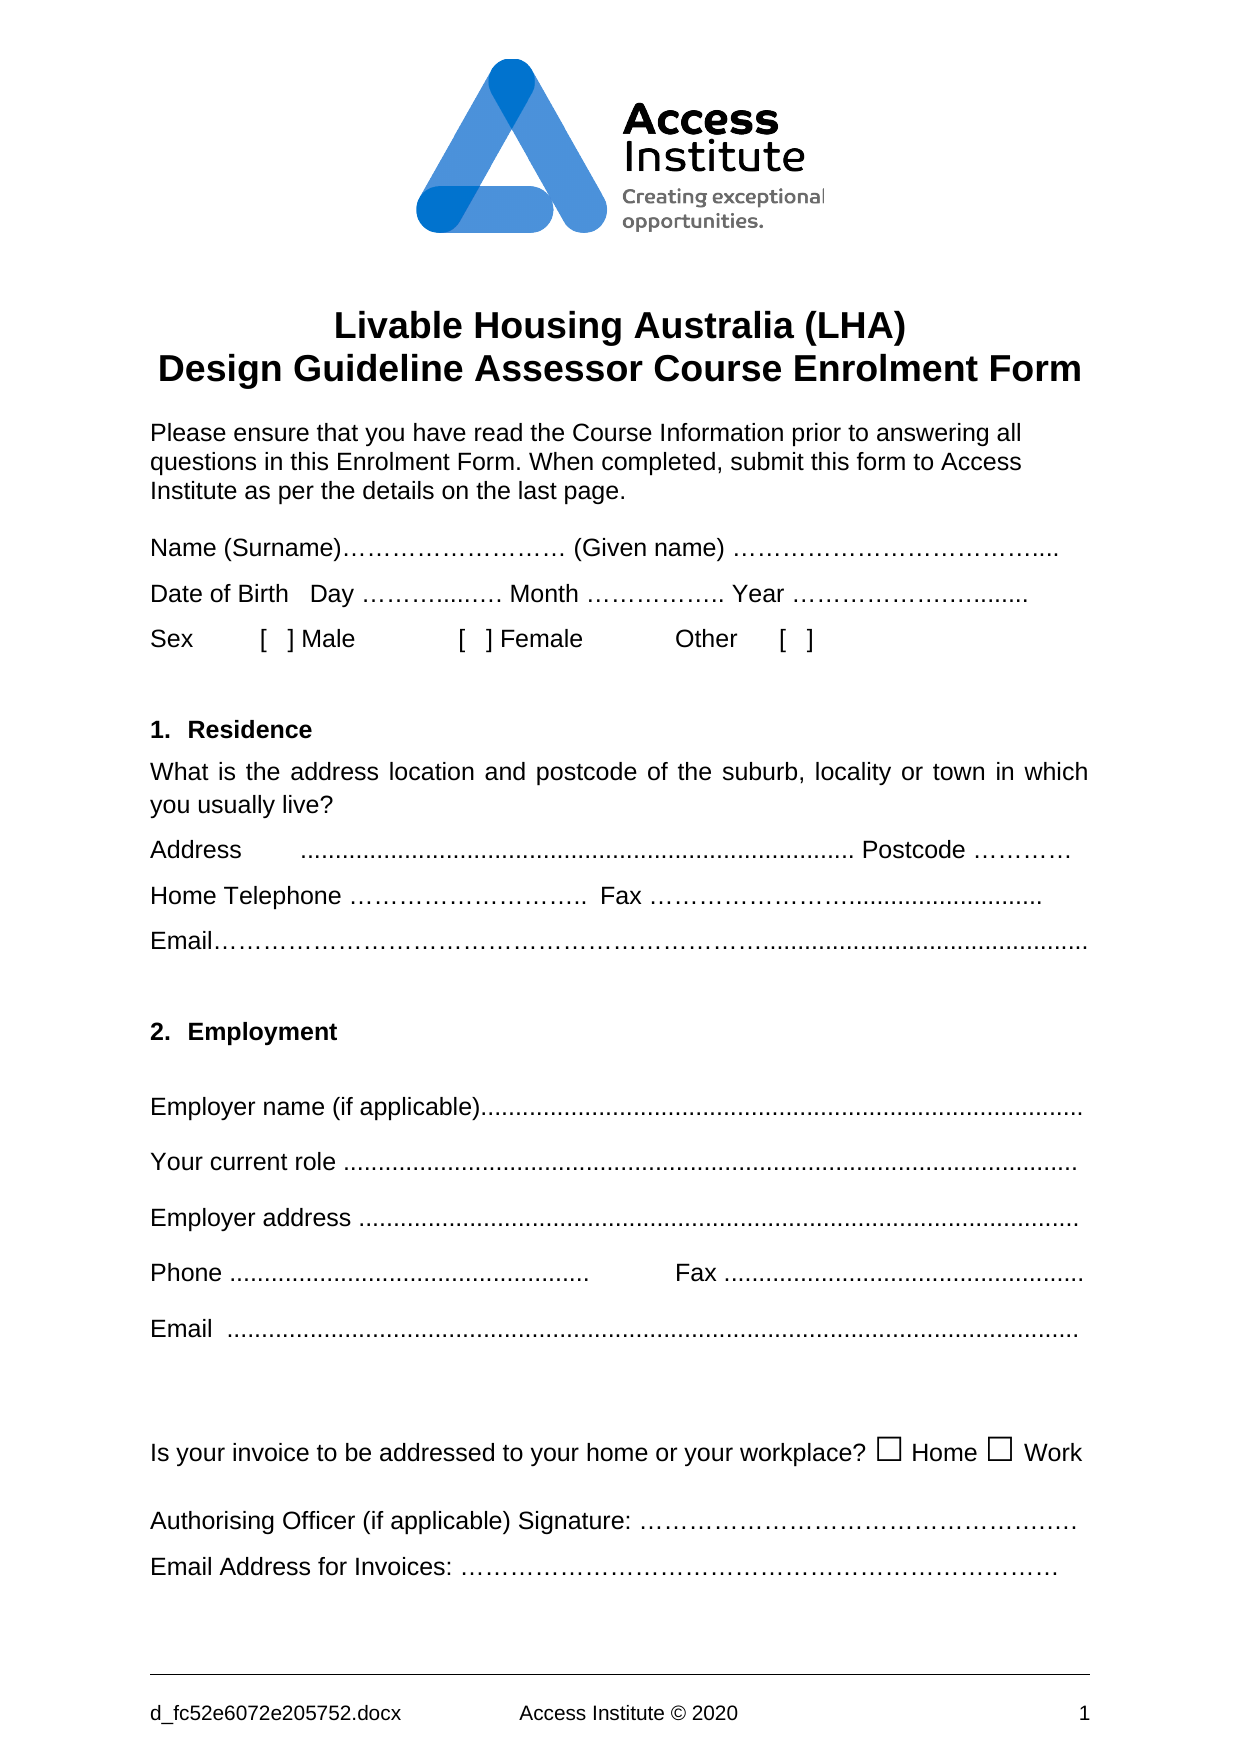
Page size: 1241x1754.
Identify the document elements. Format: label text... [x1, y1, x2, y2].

text Email Address for Invoices: ……………………………………………………………… [150, 1551, 1090, 1580]
text Name (Surname)……………………… (Given name) ……………………………….... [150, 533, 1090, 562]
text Authorising Officer (if applicable) Signature: ………………………………………….…. [150, 1506, 1090, 1535]
picture [416, 59, 824, 233]
text Phone .................................................... Fax .................................................... [150, 1258, 1090, 1287]
list Residence [150, 715, 1090, 744]
text What is the address location and postcode of the suburb, locality or town in which you usually live? [150, 757, 1090, 818]
text Date of Birth Day ……….....…. Month …………….. Year ……………….…........ [150, 579, 1090, 608]
text Employer address ........................................................................................................ [150, 1203, 1090, 1232]
text Email ........................................................................................................................... [150, 1314, 1090, 1343]
text Please ensure that you have read the Course Information prior to answering all questions in this Enrolment Form. When completed, submit this form to Access Institute as per the details on the last page. [150, 418, 1090, 504]
text Sex [ ] Male [ ] Female Other [ ] [150, 624, 1090, 653]
text Email…………………………………………………………............................................... [150, 926, 1090, 955]
text Livable Housing Australia (LHA) [150, 303, 1090, 346]
text Address ................................................................................ Postcode ………… [150, 835, 1090, 864]
text Home Telephone ……………………….. Fax ……………………............................ [150, 881, 1090, 909]
list Employment [150, 1017, 1090, 1046]
text Employer name (if applicable)....................................................................................... [150, 1092, 1090, 1120]
text Your current role .......................................................................................................... [150, 1147, 1090, 1176]
text Is your invoice to be addressed to your home or your workplace? Home Work [150, 1425, 1090, 1471]
text Design Guideline Assessor Course Enrolment Form [150, 346, 1090, 389]
